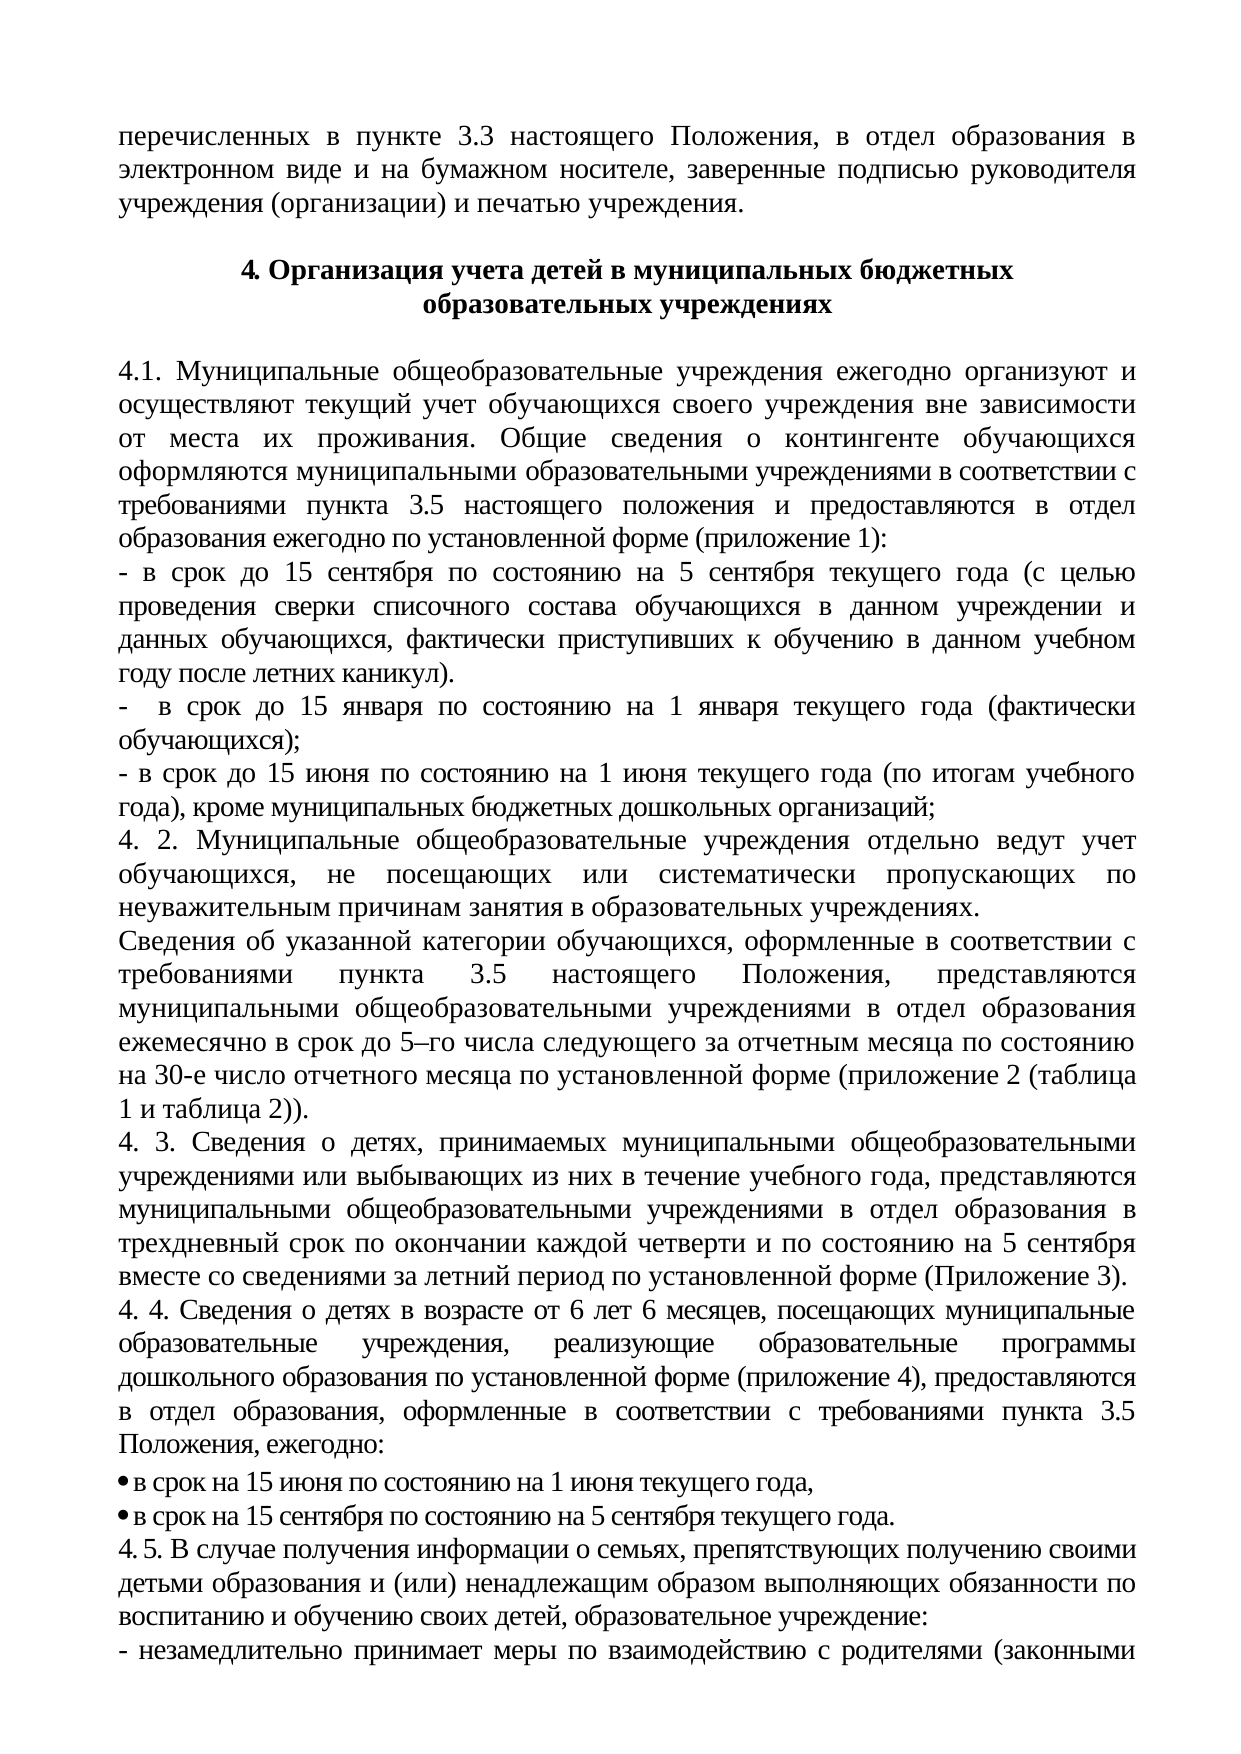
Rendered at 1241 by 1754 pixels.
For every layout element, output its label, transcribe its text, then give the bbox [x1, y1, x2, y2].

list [118, 1632, 1137, 1666]
text 4.1. Муниципальные общеобразовательные учреждения ежегодно организуют и осуществляют текущий учет обучающихся своего учреждения вне зависимости от места их проживания. Общие сведения о контингенте обучающихся оформляются муниципальными образовательными учреждениями в соответствии с требованиями пункта 3.5 настоящего положения и предоставляются в отдел образования ежегодно по установленной форме (приложение 1): [118, 353, 1137, 554]
text 4. Организация учета детей в муниципальных бюджетных [118, 252, 1137, 286]
text Сведения об указанной категории обучающихся, оформленные в соответствии с требованиями пункта 3.5 настоящего Положения, представляются муниципальными общеобразовательными учреждениями в отдел образования ежемесячно в срок до 5–го числа следующего за отчетным месяца по состоянию на 30-е число отчетного месяца по установленной форме (приложение 2 (таблица 1 и таблица 2)). [118, 923, 1137, 1124]
text 4. 4. Сведения о детях в возрасте от 6 лет 6 месяцев, посещающих муниципальные образовательные учреждения, реализующие образовательные программы дошкольного образования по установленной форме (приложение 4), предоставляются в отдел образования, оформленные в соответствии с требованиями пункта 3.5 Положения, ежегодно: [118, 1292, 1137, 1460]
text 4. 2. Муниципальные общеобразовательные учреждения отдельно ведут учет обучающихся, не посещающих или систематически пропускающих по неуважительным причинам занятия в образовательных учреждениях. [118, 822, 1137, 923]
list в срок на 15 июня по состоянию на 1 июня текущего года, [118, 1464, 1137, 1498]
list в срок на 15 сентября по состоянию на 5 сентября текущего года. [118, 1498, 1137, 1531]
text образовательных учреждениях [118, 286, 1137, 319]
text - в срок до 15 января по состоянию на 1 января текущего года (фактически обучающихся); [118, 688, 1137, 755]
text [118, 118, 1137, 219]
text - в срок до 15 июня по состоянию на 1 июня текущего года (по итогам учебного года), кроме муниципальных бюджетных дошкольных организаций; [118, 755, 1137, 822]
text 4. 3. Сведения о детях, принимаемых муниципальными общеобразовательными учреждениями или выбывающих из них в течение учебного года, представляются муниципальными общеобразовательными учреждениями в отдел образования в трехдневный срок по окончании каждой четверти и по состоянию на 5 сентября вместе со сведениями за летний период по установленной форме (Приложение 3). [118, 1124, 1137, 1292]
text - в срок до 15 сентября по состоянию на 5 сентября текущего года (с целью проведения сверки списочного состава обучающихся в данном учреждении и данных обучающихся, фактически приступивших к обучению в данном учебном году после летних каникул). [118, 554, 1137, 688]
list 4. 5. В случае получения информации о семьях, препятствующих получению своими детьми образования и (или) ненадлежащим образом выполняющих обязанности по воспитанию и обучению своих детей, образовательное учреждение: [118, 1531, 1137, 1632]
